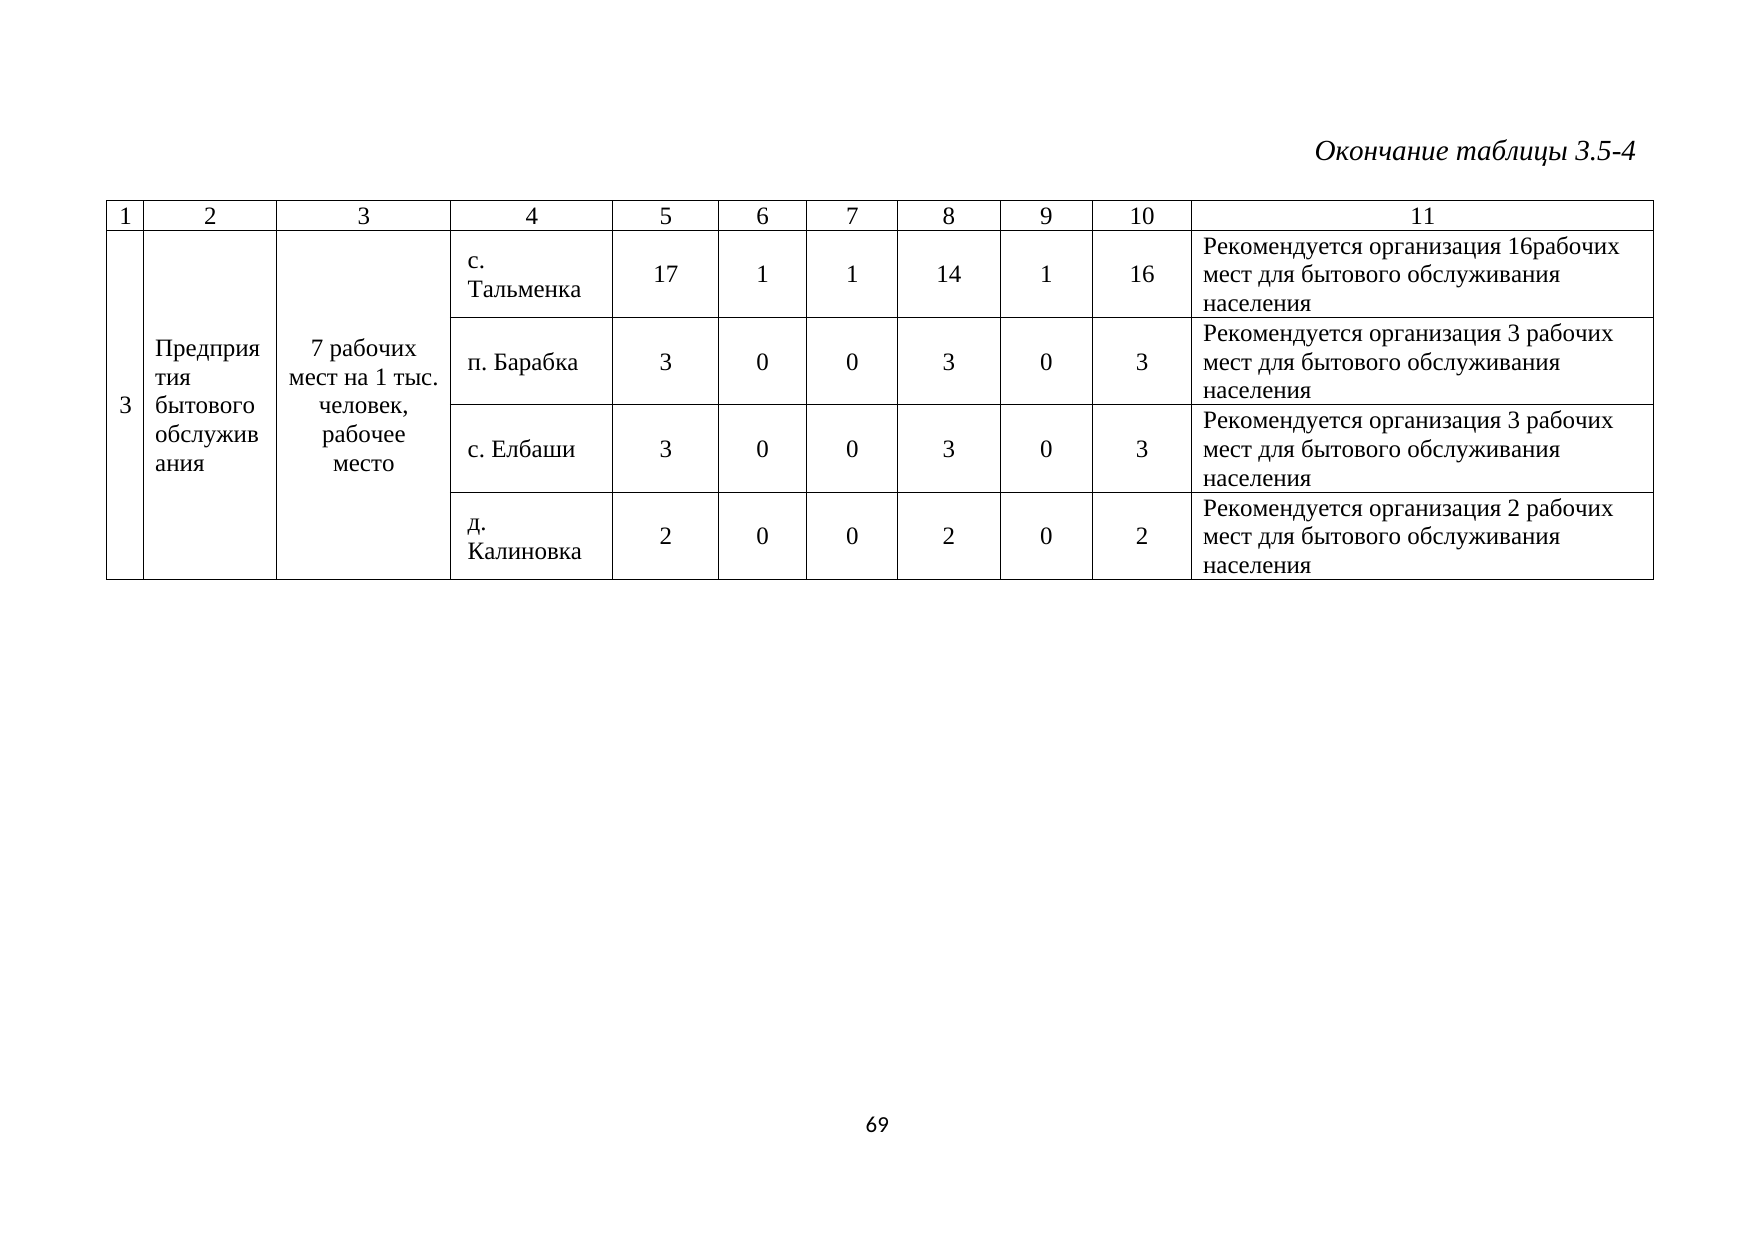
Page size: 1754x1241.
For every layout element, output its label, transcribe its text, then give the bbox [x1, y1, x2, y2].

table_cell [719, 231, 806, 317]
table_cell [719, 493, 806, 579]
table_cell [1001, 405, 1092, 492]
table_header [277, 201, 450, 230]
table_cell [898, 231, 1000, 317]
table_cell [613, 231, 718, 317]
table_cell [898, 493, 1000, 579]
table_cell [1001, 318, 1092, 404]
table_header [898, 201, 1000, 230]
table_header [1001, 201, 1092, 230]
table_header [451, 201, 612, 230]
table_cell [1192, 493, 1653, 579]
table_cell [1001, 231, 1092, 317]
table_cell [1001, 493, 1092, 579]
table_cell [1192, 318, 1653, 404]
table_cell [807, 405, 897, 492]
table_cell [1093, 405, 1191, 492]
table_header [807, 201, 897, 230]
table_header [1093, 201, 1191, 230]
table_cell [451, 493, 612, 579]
text Окончание таблицы 3.5-4 [118, 133, 1636, 166]
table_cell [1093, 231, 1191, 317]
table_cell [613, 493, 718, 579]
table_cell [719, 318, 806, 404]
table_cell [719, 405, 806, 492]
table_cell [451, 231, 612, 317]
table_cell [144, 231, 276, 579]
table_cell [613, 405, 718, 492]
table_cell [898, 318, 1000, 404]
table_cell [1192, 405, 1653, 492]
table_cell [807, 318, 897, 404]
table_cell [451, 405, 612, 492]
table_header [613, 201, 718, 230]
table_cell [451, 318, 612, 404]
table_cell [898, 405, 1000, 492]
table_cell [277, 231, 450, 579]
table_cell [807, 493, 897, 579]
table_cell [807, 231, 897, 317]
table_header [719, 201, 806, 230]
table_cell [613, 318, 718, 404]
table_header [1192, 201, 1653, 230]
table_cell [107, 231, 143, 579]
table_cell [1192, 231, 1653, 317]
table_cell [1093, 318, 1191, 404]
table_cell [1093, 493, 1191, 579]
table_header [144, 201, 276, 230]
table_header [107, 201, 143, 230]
